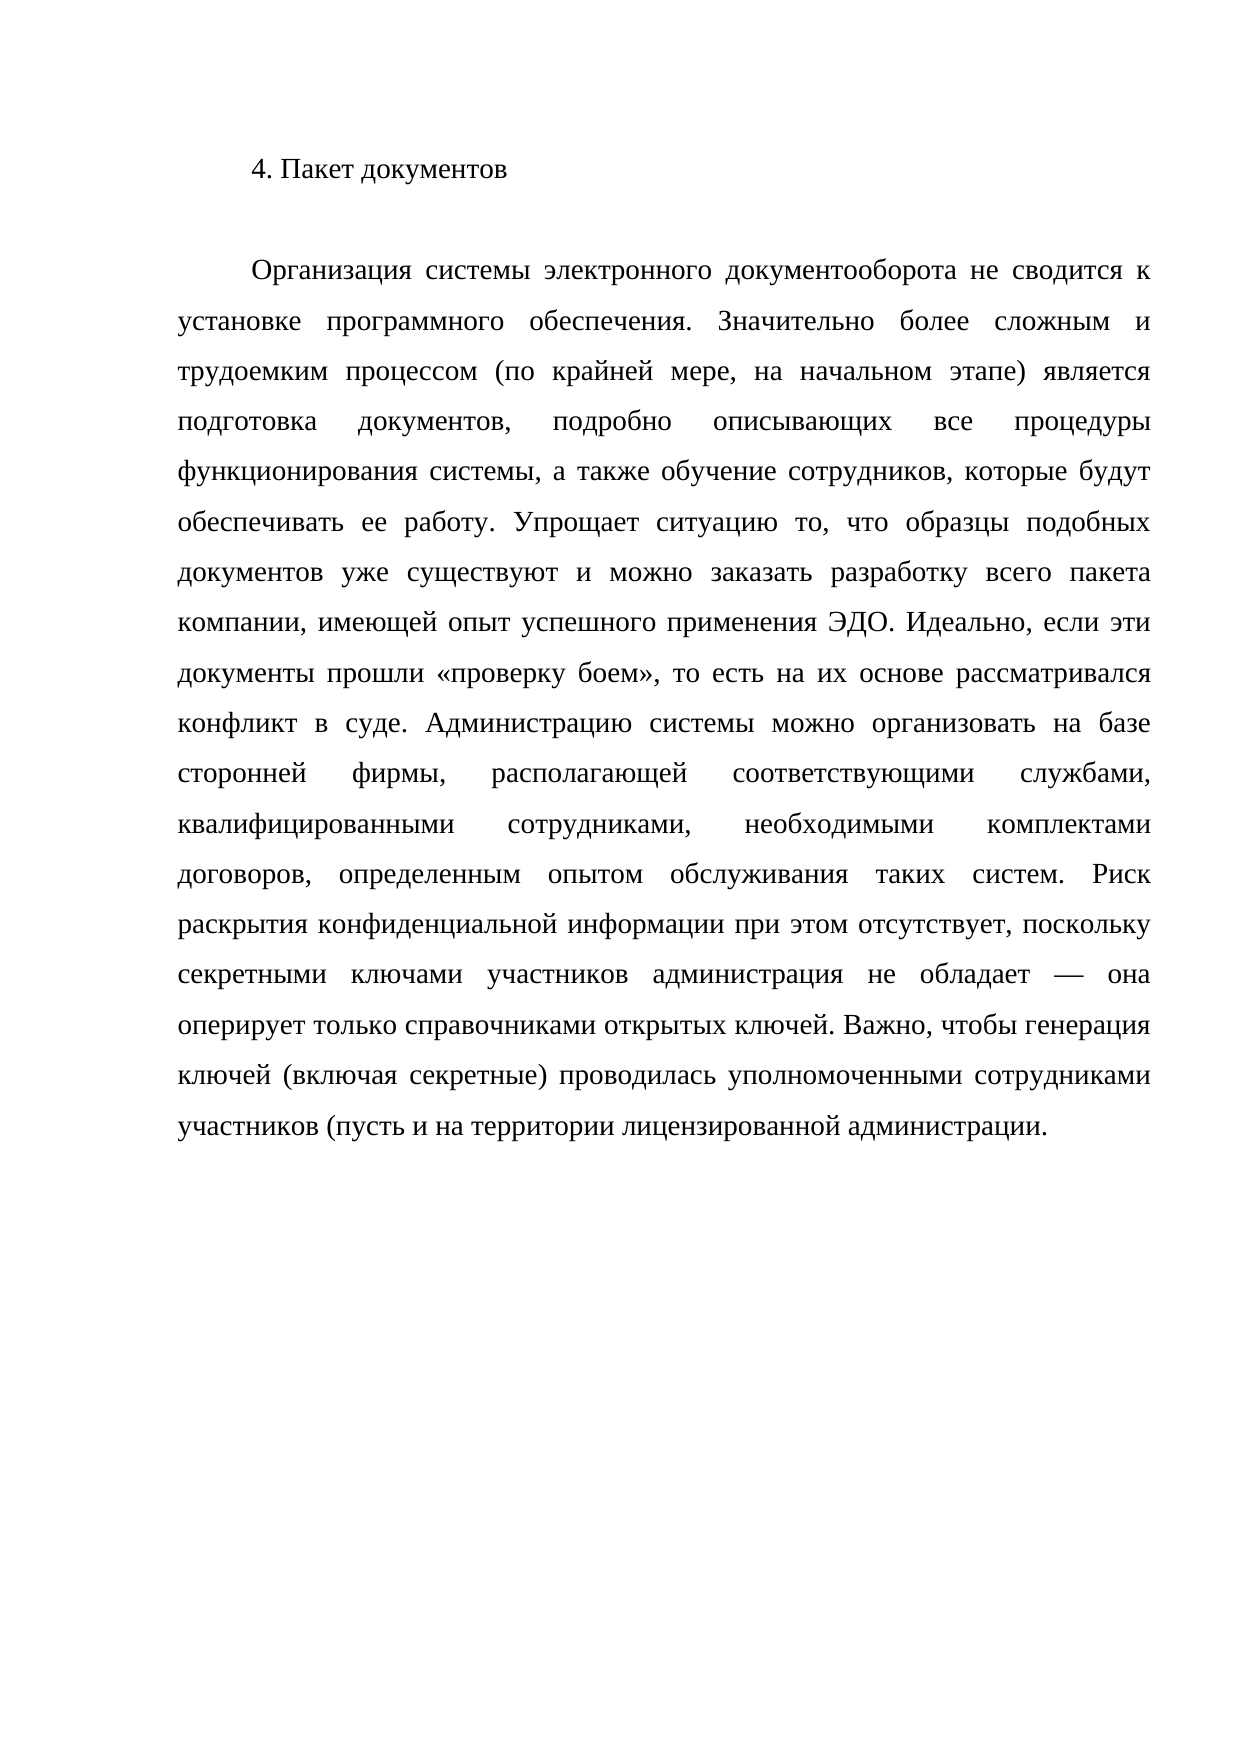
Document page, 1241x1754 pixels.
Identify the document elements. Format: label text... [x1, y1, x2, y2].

subtitle 4. Пакет документов [177, 152, 1152, 185]
text Организация системы электронного документооборота не сводится к установке программного обеспечения. Значительно более сложным и трудоемким процессом (по крайней мере, на начальном этапе) является подготовка документов, подробно описывающих все процедуры функционирования системы, а также обучение сотрудников, которые будут обеспечивать ее работу. Упрощает ситуацию то, что образцы подобных документов уже существуют и можно заказать разработку всего пакета компании, имеющей опыт успешного применения ЭДО. Идеально, если эти документы прошли «проверку боем», то есть на их основе рассматривался конфликт в суде. Администрацию системы можно организовать на базе сторонней фирмы, располагающей соответствующими службами, квалифицированными сотрудниками, необходимыми комплектами договоров, определенным опытом обслуживания таких систем. Риск раскрытия конфиденциальной информации при этом отсутствует, поскольку секретными ключами участников администрация не обладает — она оперирует только справочниками открытых ключей. Важно, чтобы генерация ключей (включая секретные) проводилась уполномоченными сотрудниками участников (пусть и на территории лицензированной администрации. [177, 252, 1152, 1141]
